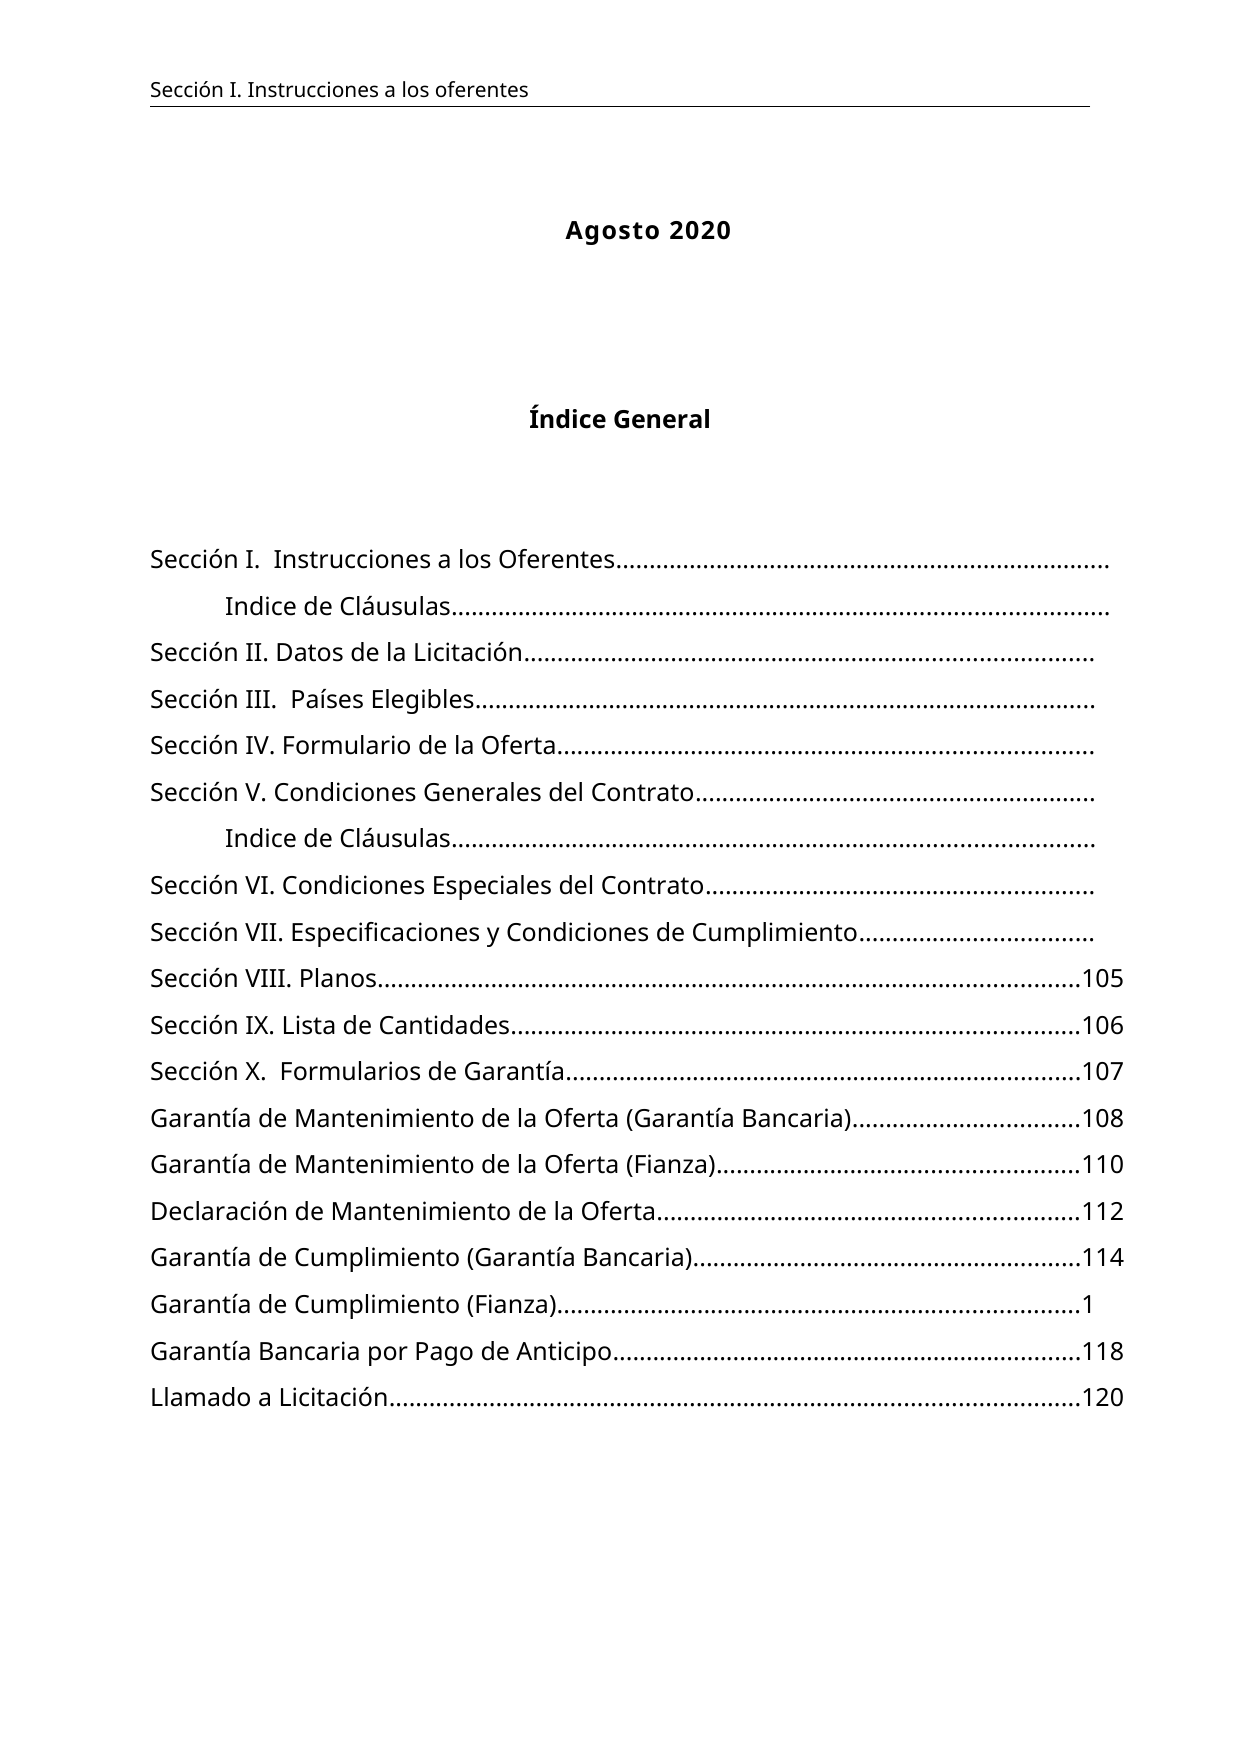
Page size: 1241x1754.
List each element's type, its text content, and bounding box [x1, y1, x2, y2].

text Sección I. Instrucciones a los Oferentes 1 [150, 542, 1090, 576]
text Sección VIII. Planos 105 [150, 961, 1090, 995]
text Indice de Cláusulas 51 [225, 821, 1090, 855]
text Garantía de Cumplimiento (Fianza) 116 [150, 1287, 1090, 1321]
text Garantía Bancaria por Pago de Anticipo 118 [150, 1333, 1090, 1367]
text Garantía de Mantenimiento de la Oferta (Fianza) 110 [150, 1147, 1090, 1181]
text Sección IV. Formulario de la Oferta 42 [150, 728, 1090, 762]
text Sección X. Formularios de Garantía 107 [150, 1054, 1090, 1088]
text Sección II. Datos de la Licitación 31 [150, 635, 1090, 669]
text Sección III. Países Elegibles 40 [150, 681, 1090, 715]
text Llamado a Licitación 120 [150, 1380, 1090, 1414]
text Garantía de Cumplimiento (Garantía Bancaria) 114 [150, 1240, 1090, 1274]
text Sección VI. Condiciones Especiales del Contrato 83 [150, 868, 1090, 902]
text Declaración de Mantenimiento de la Oferta 112 [150, 1193, 1090, 1228]
text Sección V. Condiciones Generales del Contrato 51 [150, 774, 1090, 808]
text Índice General [150, 402, 1090, 436]
text Garantía de Mantenimiento de la Oferta (Garantía Bancaria) 108 [150, 1100, 1090, 1134]
text Sección VII. Especificaciones y Condiciones de Cumplimiento 91 [150, 914, 1090, 948]
title Agosto 2020 [150, 212, 1146, 246]
text Sección IX. Lista de Cantidades 106 [150, 1007, 1090, 1041]
text Indice de Cláusulas 2 [225, 588, 1090, 622]
